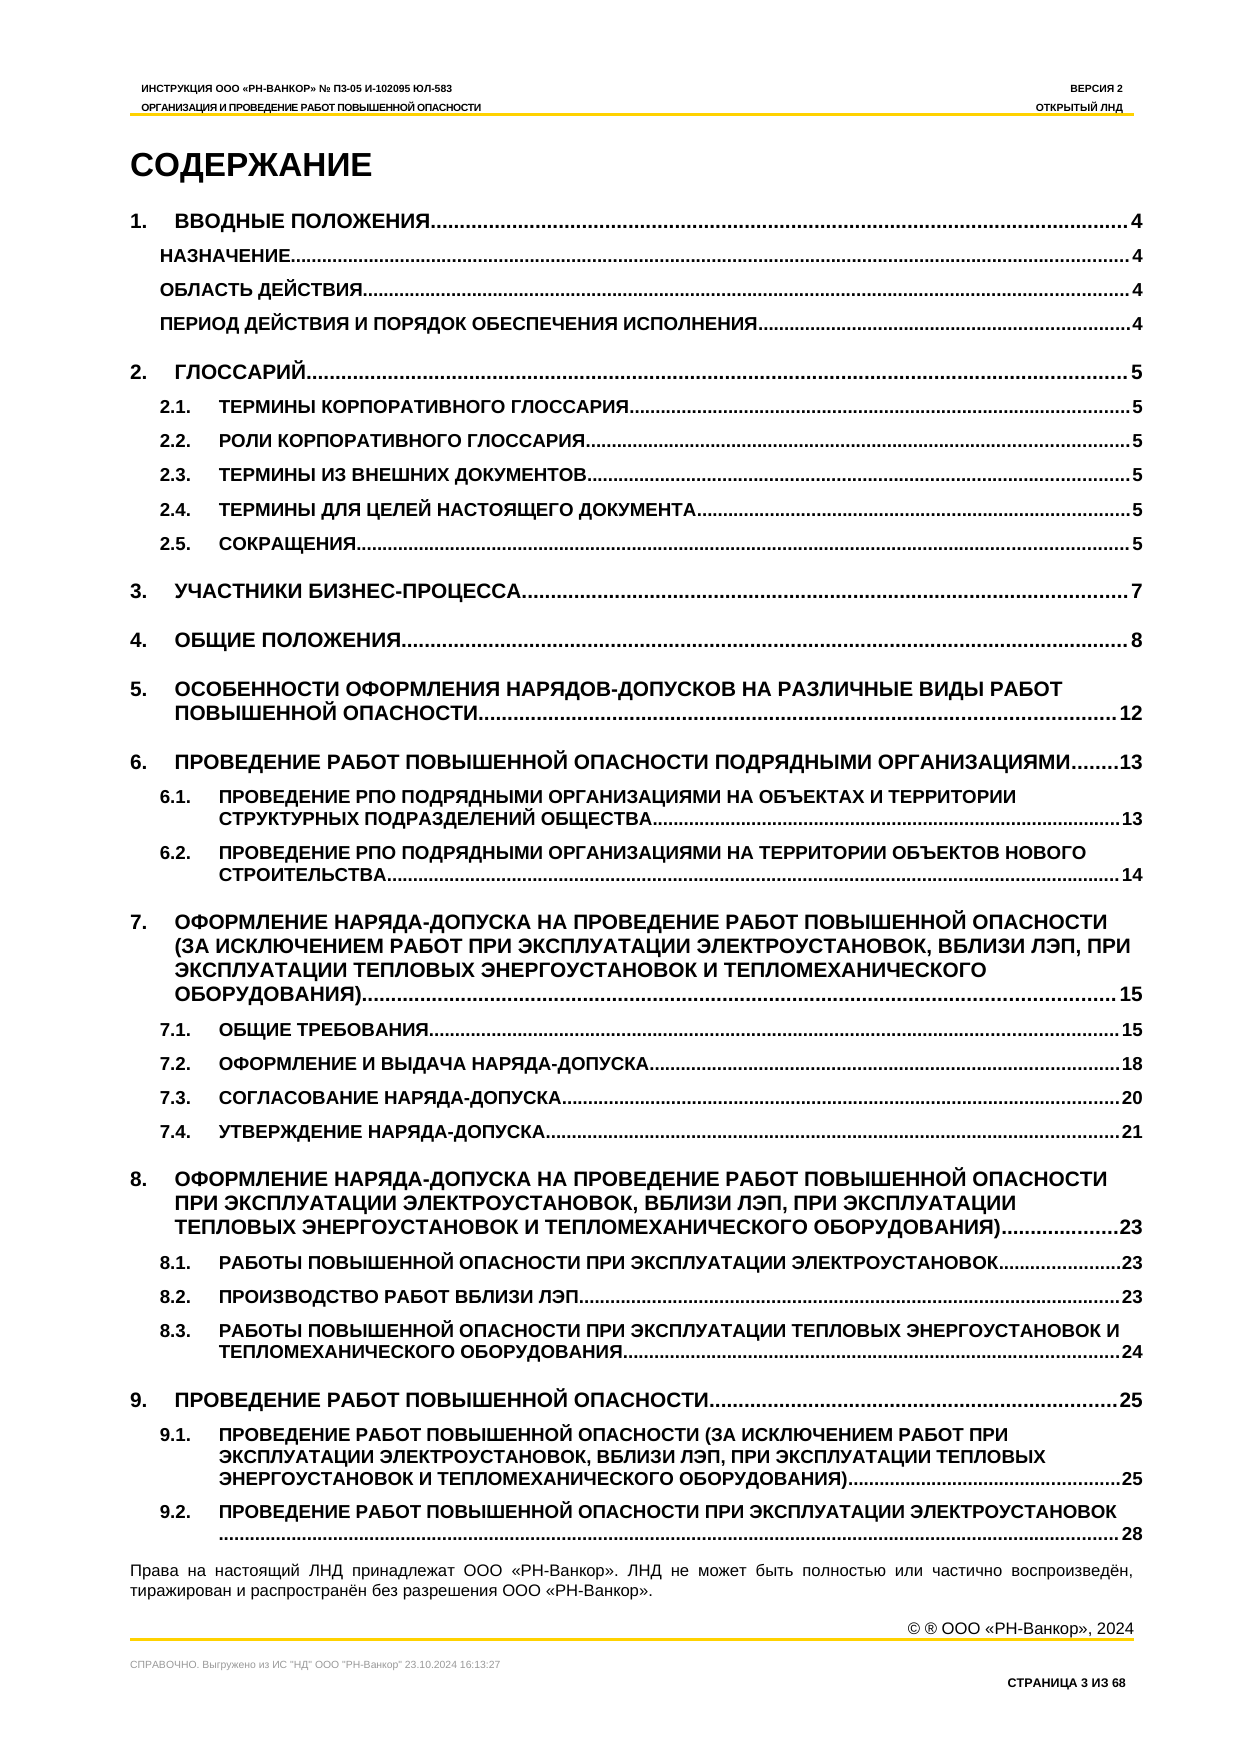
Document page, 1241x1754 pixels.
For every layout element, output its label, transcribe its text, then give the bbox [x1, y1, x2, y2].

text 8. ОФОРМЛЕНИЕ НАРЯДА-ДОПУСКА НА ПРОВЕДЕНИЕ РАБОТ ПОВЫШЕННОЙ ОПАСНОСТИ ПРИ ЭКСПЛУАТАЦИИ ЭЛЕКТРОУСТАНОВОК, ВБЛИЗИ ЛЭП, ПРИ ЭКСПЛУАТАЦИИ ТЕПЛОВЫХ ЭНЕРГОУСТАНОВОК И ТЕПЛОМЕХАНИЧЕСКОГО ОБОРУДОВАНИЯ) 23 [130, 1167, 1134, 1239]
text 7.4. УТВЕРЖДЕНИЕ НАРЯДА-ДОПУСКА 21 [159, 1121, 1134, 1142]
text 8.2. ПРОИЗВОДСТВО РАБОТ ВБЛИЗИ ЛЭП 23 [159, 1286, 1134, 1307]
text 2.1. ТЕРМИНЫ КОРПОРАТИВНОГО ГЛОССАРИЯ 5 [159, 396, 1134, 418]
text 7. ОФОРМЛЕНИЕ НАРЯДА-ДОПУСКА НА ПРОВЕДЕНИЕ РАБОТ ПОВЫШЕННОЙ ОПАСНОСТИ (за исключением работ ПРИ ЭКСПЛУАТАЦИИ ЭЛЕКТРОУСТАНОВОК, ВБЛИЗИ ЛЭП, ПРИ ЭКСПЛУАТАЦИИ ТЕПЛОВЫХ ЭНЕРГОУСТАНОВОК И ТЕПЛОМЕХАНИЧЕСКОГО ОБОРУДОВАНИЯ) 15 [130, 910, 1134, 1006]
text 2.4. ТЕРМИНЫ ДЛЯ ЦЕЛЕЙ НАСТОЯЩЕГО ДОКУМЕНТА 5 [159, 498, 1134, 520]
text 9. ПРОВЕДЕНИЕ РАБОТ ПОВЫШЕННОЙ ОПАСНОСТИ 25 [130, 1388, 1134, 1412]
text 2.2. РОЛИ КОРПОРАТИВНОГО ГЛОССАРИЯ 5 [159, 430, 1134, 452]
text 2. ГЛОССАРИЙ 5 [130, 360, 1134, 384]
text 7.1. ОБЩИЕ ТРЕБОВАНИЯ 15 [159, 1018, 1134, 1040]
text 9.1. ПРОВЕДЕНИЕ РАБОТ ПОВЫШЕННОЙ ОПАСНОСТИ (ЗА ИСКЛЮЧЕНИЕМ РАБОТ ПРИ ЭКСПЛУАТАЦИИ ЭЛЕКТРОУСТАНОВОК, ВБЛИЗИ ЛЭП, ПРИ ЭКСПЛУАТАЦИИ ТЕПЛОВЫХ ЭНЕРГОУСТАНОВОК И ТЕПЛОМЕХАНИЧЕСКОГО ОБОРУДОВАНИЯ) 25 [159, 1424, 1134, 1489]
text СОДЕРЖАНИЕ [130, 145, 1134, 183]
text 3. УЧАСТНИКИ БИЗНЕС-ПРОЦЕССА 7 [130, 579, 1134, 603]
text НАЗНАЧЕНИЕ 4 [159, 245, 1134, 267]
text ОБЛАСТЬ ДЕЙСТВИЯ 4 [159, 279, 1134, 301]
text 7.2. ОФОРМЛЕНИЕ И ВЫДАЧА НАРЯДА-ДОПУСКА 18 [159, 1052, 1134, 1074]
text 8.1. РАБОТЫ ПОВЫШЕННОЙ ОПАСНОСТИ ПРИ ЭКСПЛУАТАЦИИ ЭЛЕКТРОУСТАНОВОК 23 [159, 1251, 1134, 1273]
text 1. ВВОДНЫЕ ПОЛОЖЕНИЯ 4 [130, 208, 1134, 232]
text 2.3. ТЕРМИНЫ ИЗ ВНЕШНИХ ДОКУМЕНТОВ 5 [159, 464, 1134, 486]
text 6.1. ПРОВЕДЕНИЕ РПО ПОДРЯДНЫМИ ОРГАНИЗАЦИЯМИ НА ОБЪЕКТАХ И ТЕРРИТОРИИ СТРУКТУРНЫХ ПОДРАЗДЕЛЕНИЙ ОБЩЕСТВА 13 [159, 786, 1134, 829]
text ПЕРИОД ДЕЙСТВИЯ И ПОРЯДОК ОБЕСПЕЧЕНИЯ ИСПОЛНЕНИЯ 4 [159, 313, 1134, 335]
text 8.3. РАБОТЫ ПОВЫШЕННОЙ ОПАСНОСТИ ПРИ ЭКСПЛУАТАЦИИ ТЕПЛОВЫХ ЭНЕРГОУСТАНОВОК И ТЕПЛОМЕХАНИЧЕСКОГО ОБОРУДОВАНИЯ 24 [159, 1319, 1134, 1363]
text 9.2. ПРОВЕДЕНИЕ РАБОТ ПОВЫШЕННОЙ ОПАСНОСТИ ПРИ ЭКСПЛУАТАЦИИ ЭЛЕКТРОУСТАНОВОК 28 [159, 1501, 1134, 1544]
text 2.5. СОКРАЩЕНИЯ 5 [159, 532, 1134, 554]
text 6.2. ПРОВЕДЕНИЕ РПО ПОДРЯДНЫМИ ОРГАНИЗАЦИЯМИ НА ТЕРРИТОРИИ ОБЪЕКТОВ НОВОГО СТРОИТЕЛЬСТВА 14 [159, 842, 1134, 885]
text 6. ПРОВЕДЕНИе РАБОТ ПОВЫШЕННОЙ ОПАСНОСТИ ПОДРЯДНЫМИ ОРГАНИЗАЦИЯМИ 13 [130, 750, 1134, 774]
text 7.3. СОГЛАСОВАНИЕ НАРЯДА-ДОПУСКА 20 [159, 1086, 1134, 1108]
text 4. ОБЩИЕ ПОЛОЖЕНИЯ 8 [130, 628, 1134, 652]
text 5. ОСОБЕННОСТИ ОФОРМЛЕНИЯ НАРЯДОВ-ДОПУСКОВ на различные виды РАБОТ ПОВЫШЕННОЙ ОПАСНОСТИ 12 [130, 677, 1134, 725]
